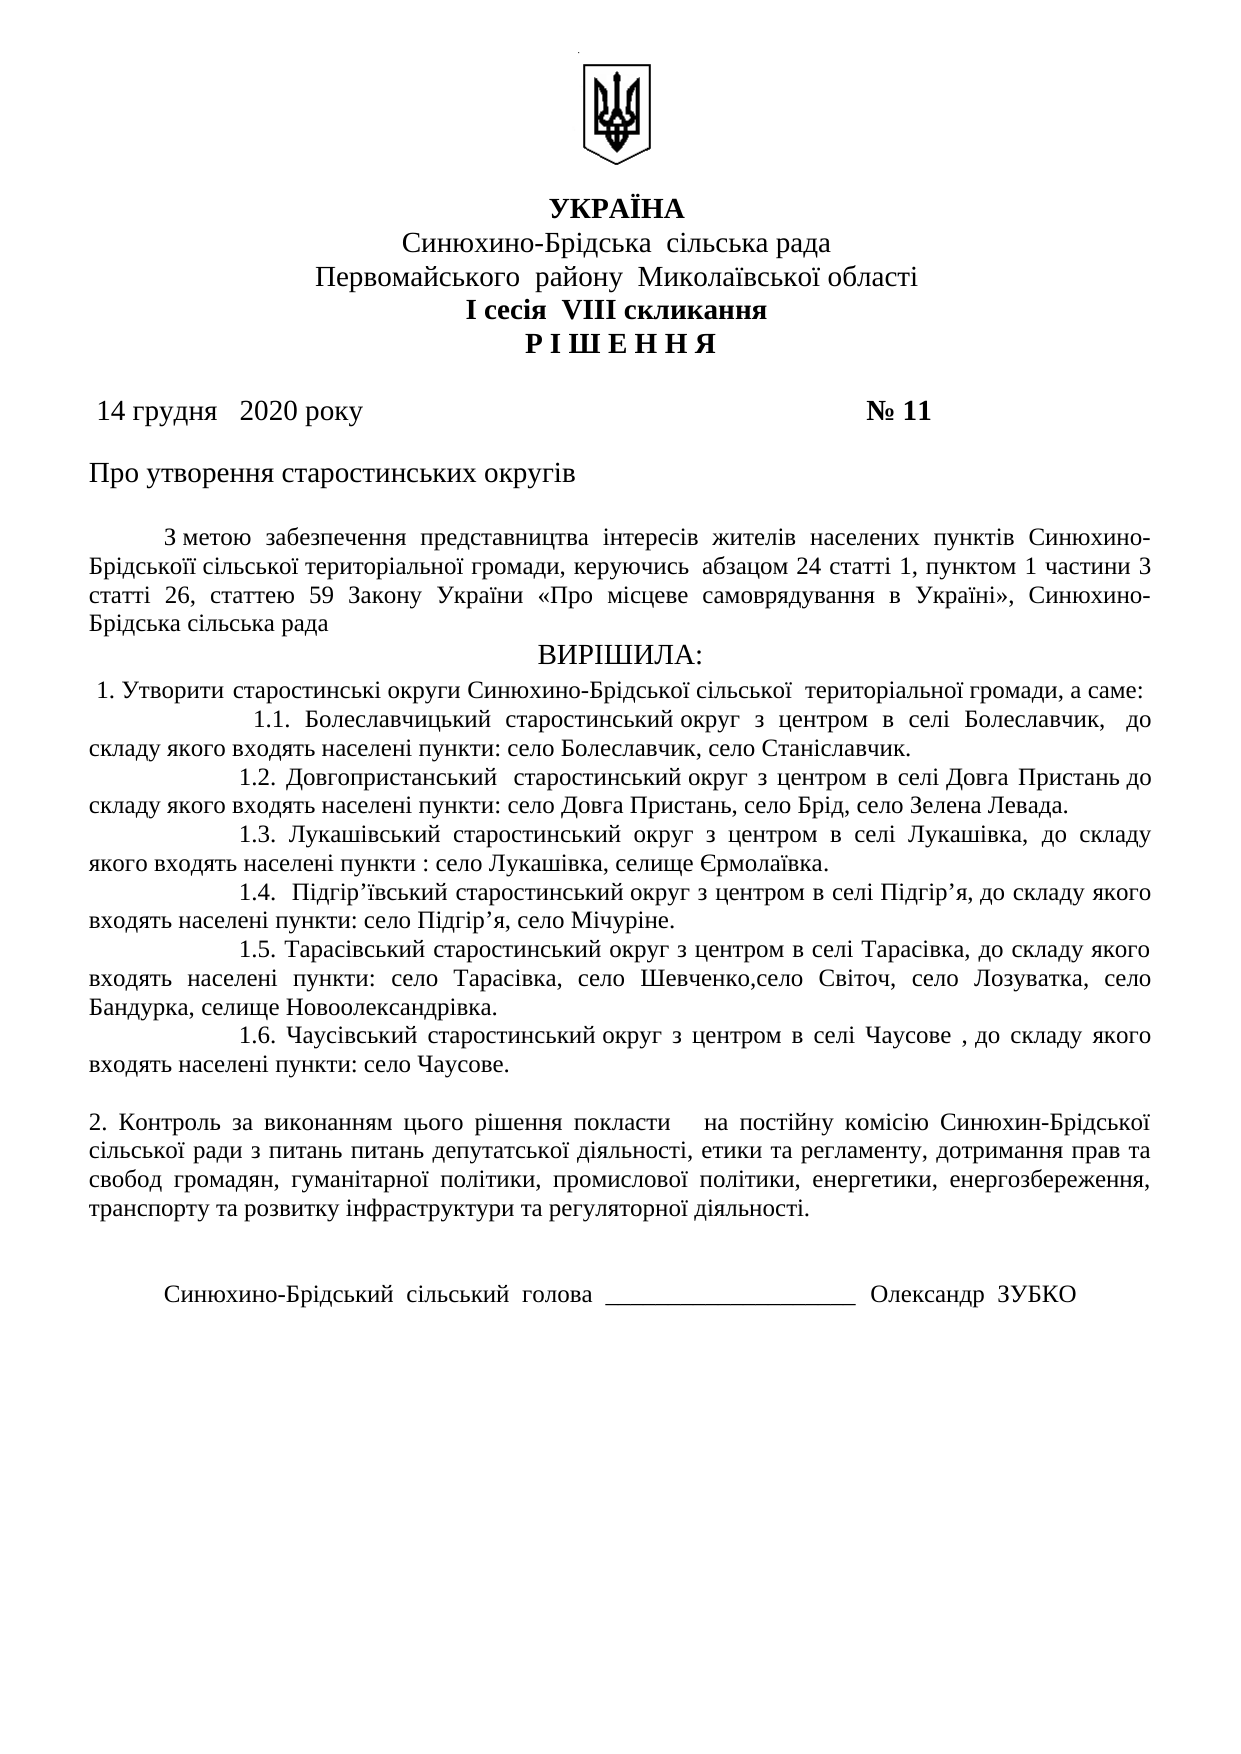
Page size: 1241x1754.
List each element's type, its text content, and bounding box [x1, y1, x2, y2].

text 2. Контроль за виконанням цього рішення покласти на постійну комісію Синюхин-Брідської сільської ради з питань питань депутатської діяльності, етики та регламенту, дотримання прав та свобод громадян, гуманітарної політики, промислової політики, енергетики, енергозбереження, транспорту та розвитку інфраструктури та регуляторної діяльності. [89, 1107, 1152, 1222]
text Р І Ш Е Н Н Я [89, 326, 1152, 359]
text Первомайського району Миколаївської області [89, 259, 1152, 292]
text УКРАЇНА [89, 192, 1152, 225]
text ВИРІШИЛА: [89, 637, 1152, 671]
text 1.3. Лукашівський старостинський округ з центром в селі Лукашівка, до складу якого входять населені пункти : село Лукашівка, селище Єрмолаївка. [89, 819, 1152, 877]
picture [559, 35, 674, 186]
text 1.2. Довгопристанський старостинський округ з центром в селі Довга Пристань до складу якого входять населені пункти: село Довга Пристань, село Брід, село Зелена Левада. [89, 762, 1152, 819]
text 1. Утворити старостинські округи Синюхино-Брідської сільської територіальної громади, а саме: [89, 671, 1152, 704]
text Про утворення старостинських округів [89, 455, 1152, 489]
text 1.4. Підгір’ївський старостинський округ з центром в селі Підгір’я, до складу якого входять населені пункти: село Підгір’я, село Мічуріне. [89, 877, 1152, 934]
text 1.1. Болеславчицький старостинський округ з центром в селі Болеславчик, до складу якого входять населені пункти: село Болеславчик, село Станіславчик. [89, 704, 1152, 762]
text Синюхино-Брідська сільська рада [89, 225, 1152, 259]
text Синюхино-Брідський сільський голова ____________________ Олександр ЗУБКО [89, 1279, 1152, 1308]
text 1.5. Тарасівський старостинський округ з центром в селі Тарасівка, до складу якого входять населені пункти: село Тарасівка, село Шевченко,село Світоч, село Лозуватка, село Бандурка, селище Новоолександрівка. [89, 934, 1152, 1021]
text І сесія VIІI скликання [89, 292, 1152, 326]
text З метою забезпечення представництва інтересів жителів населених пунктів Синюхино-Брідськоїї сільської територіальної громади, керуючись абзацом 24 статті 1, пунктом 1 частини 3 статті 26, статтею 59 Закону України «Про місцеве самоврядування в Україні», Синюхино-Брідська сільська рада [89, 522, 1152, 637]
text 1.6. Чаусівський старостинський округ з центром в селі Чаусове , до складу якого входять населені пункти: село Чаусове. [89, 1021, 1152, 1078]
text 14 грудня 2020 року № 11 [89, 393, 1152, 426]
